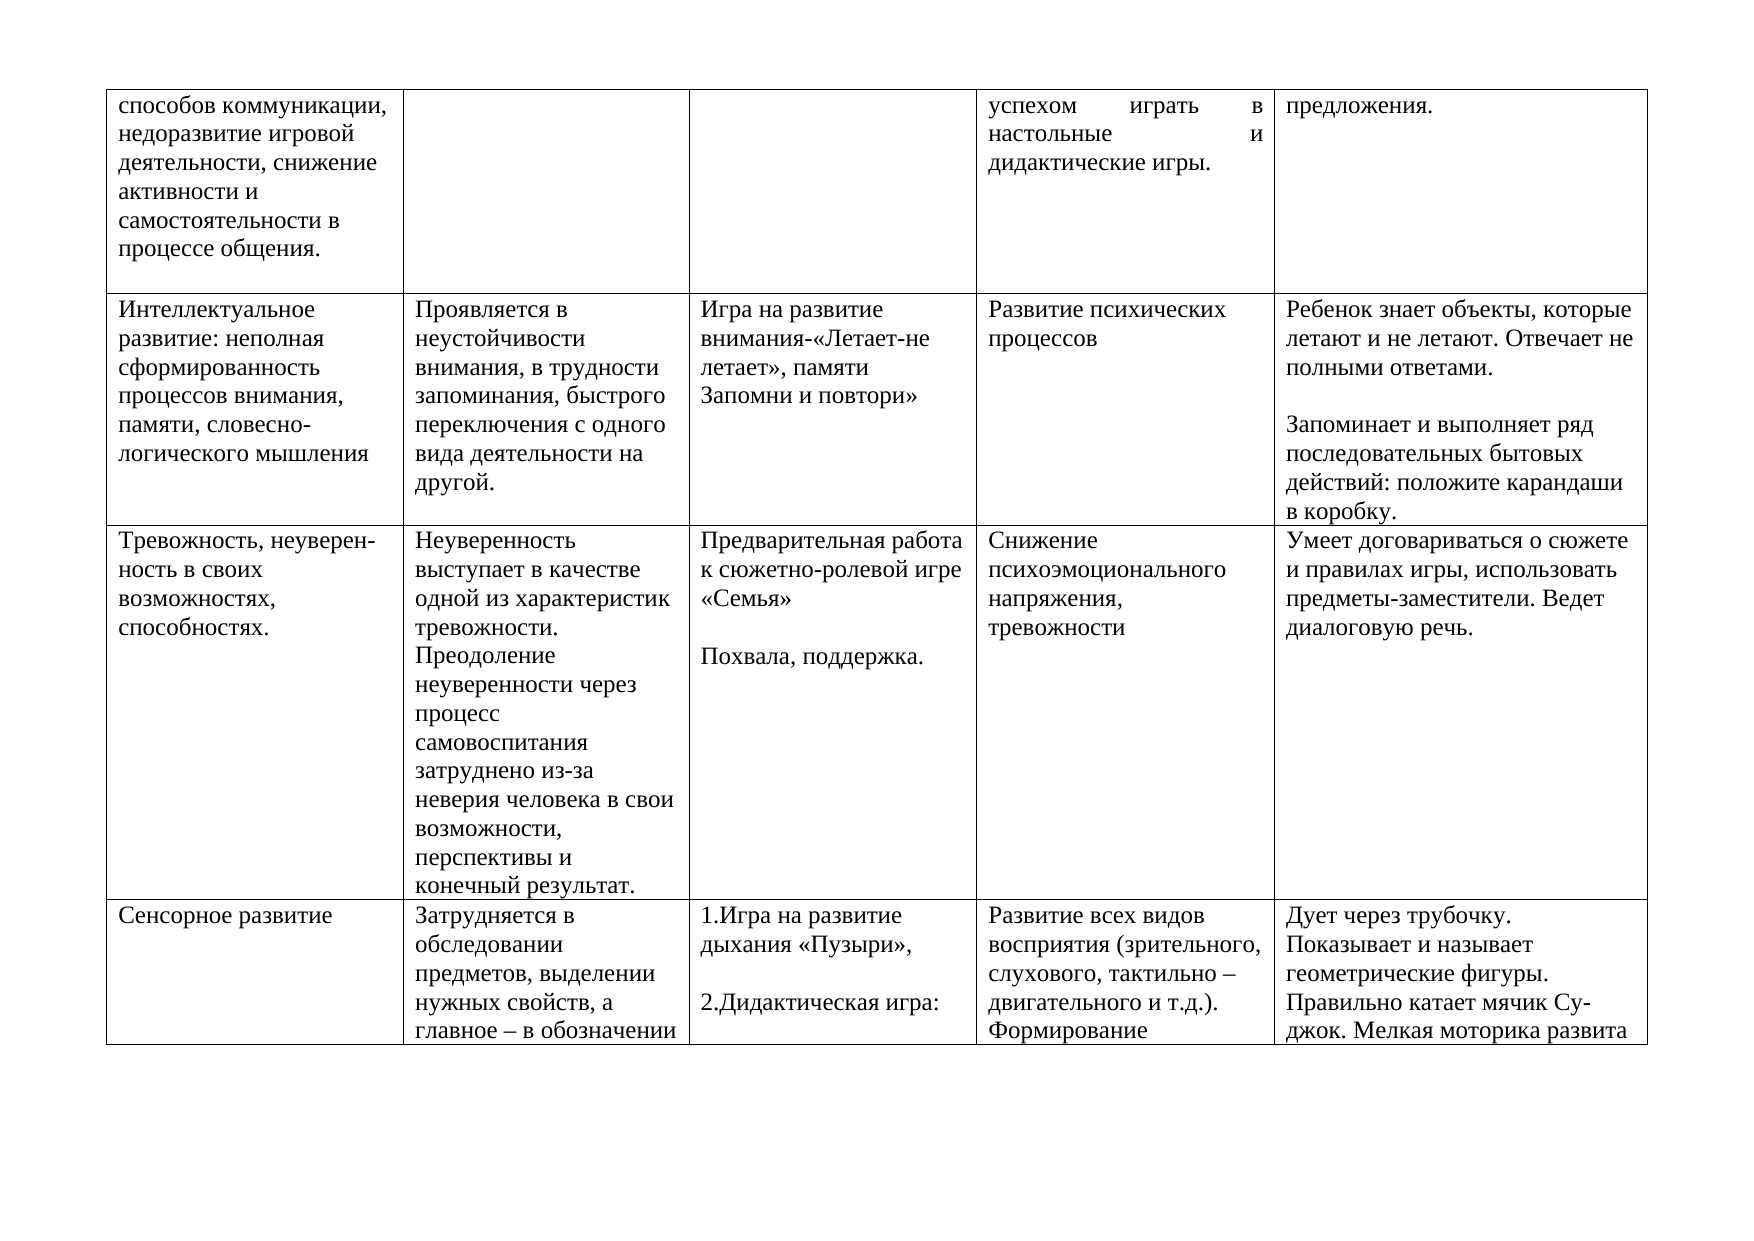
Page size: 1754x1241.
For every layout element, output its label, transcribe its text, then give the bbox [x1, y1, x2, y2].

table_cell Неуверенность выступает в качестве одной из характеристик тревожности. Преодоление неуверенности через процесс самовоспитания затруднено из-за неверия человека в свои возможности, перспективы и конечный результат. [404, 526, 689, 899]
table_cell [1275, 900, 1647, 1044]
table_cell Проявляется в неустойчивости внимания, в трудности запоминания, быстрого переключения с одного вида деятельности на другой. [404, 294, 689, 524]
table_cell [690, 90, 976, 293]
table_cell Умеет договариваться о сюжете и правилах игры, использовать предметы-заместители. Ведет диалоговую речь. [1275, 526, 1647, 899]
table_cell Игра на развитие внимания-«Летает-не летает», памяти Запомни и повтори» [690, 294, 976, 524]
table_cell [690, 900, 976, 1044]
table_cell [1275, 90, 1647, 293]
table_cell Интеллектуальное развитие: неполная сформированность процессов внимания, памяти, словесно-логического мышления [107, 294, 403, 524]
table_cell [404, 90, 689, 293]
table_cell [977, 90, 1274, 293]
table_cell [977, 900, 1274, 1044]
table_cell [107, 90, 403, 293]
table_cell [404, 900, 689, 1044]
table_cell Предварительная работа к сюжетно-ролевой игре «Семья» Похвала, поддержка. [690, 526, 976, 899]
table_cell Ребенок знает объекты, которые летают и не летают. Отвечает не полными ответами. Запоминает и выполняет ряд последовательных бытовых действий: положите карандаши в коробку. [1275, 294, 1647, 524]
table_cell Развитие психических процессов [977, 294, 1274, 524]
table_cell Сенсорное развитие [107, 900, 403, 1044]
table_cell Тревожность, неуверен- ность в своих возможностях, способностях. [107, 526, 403, 899]
table_cell Снижение психоэмоционального напряжения, тревожности [977, 526, 1274, 899]
